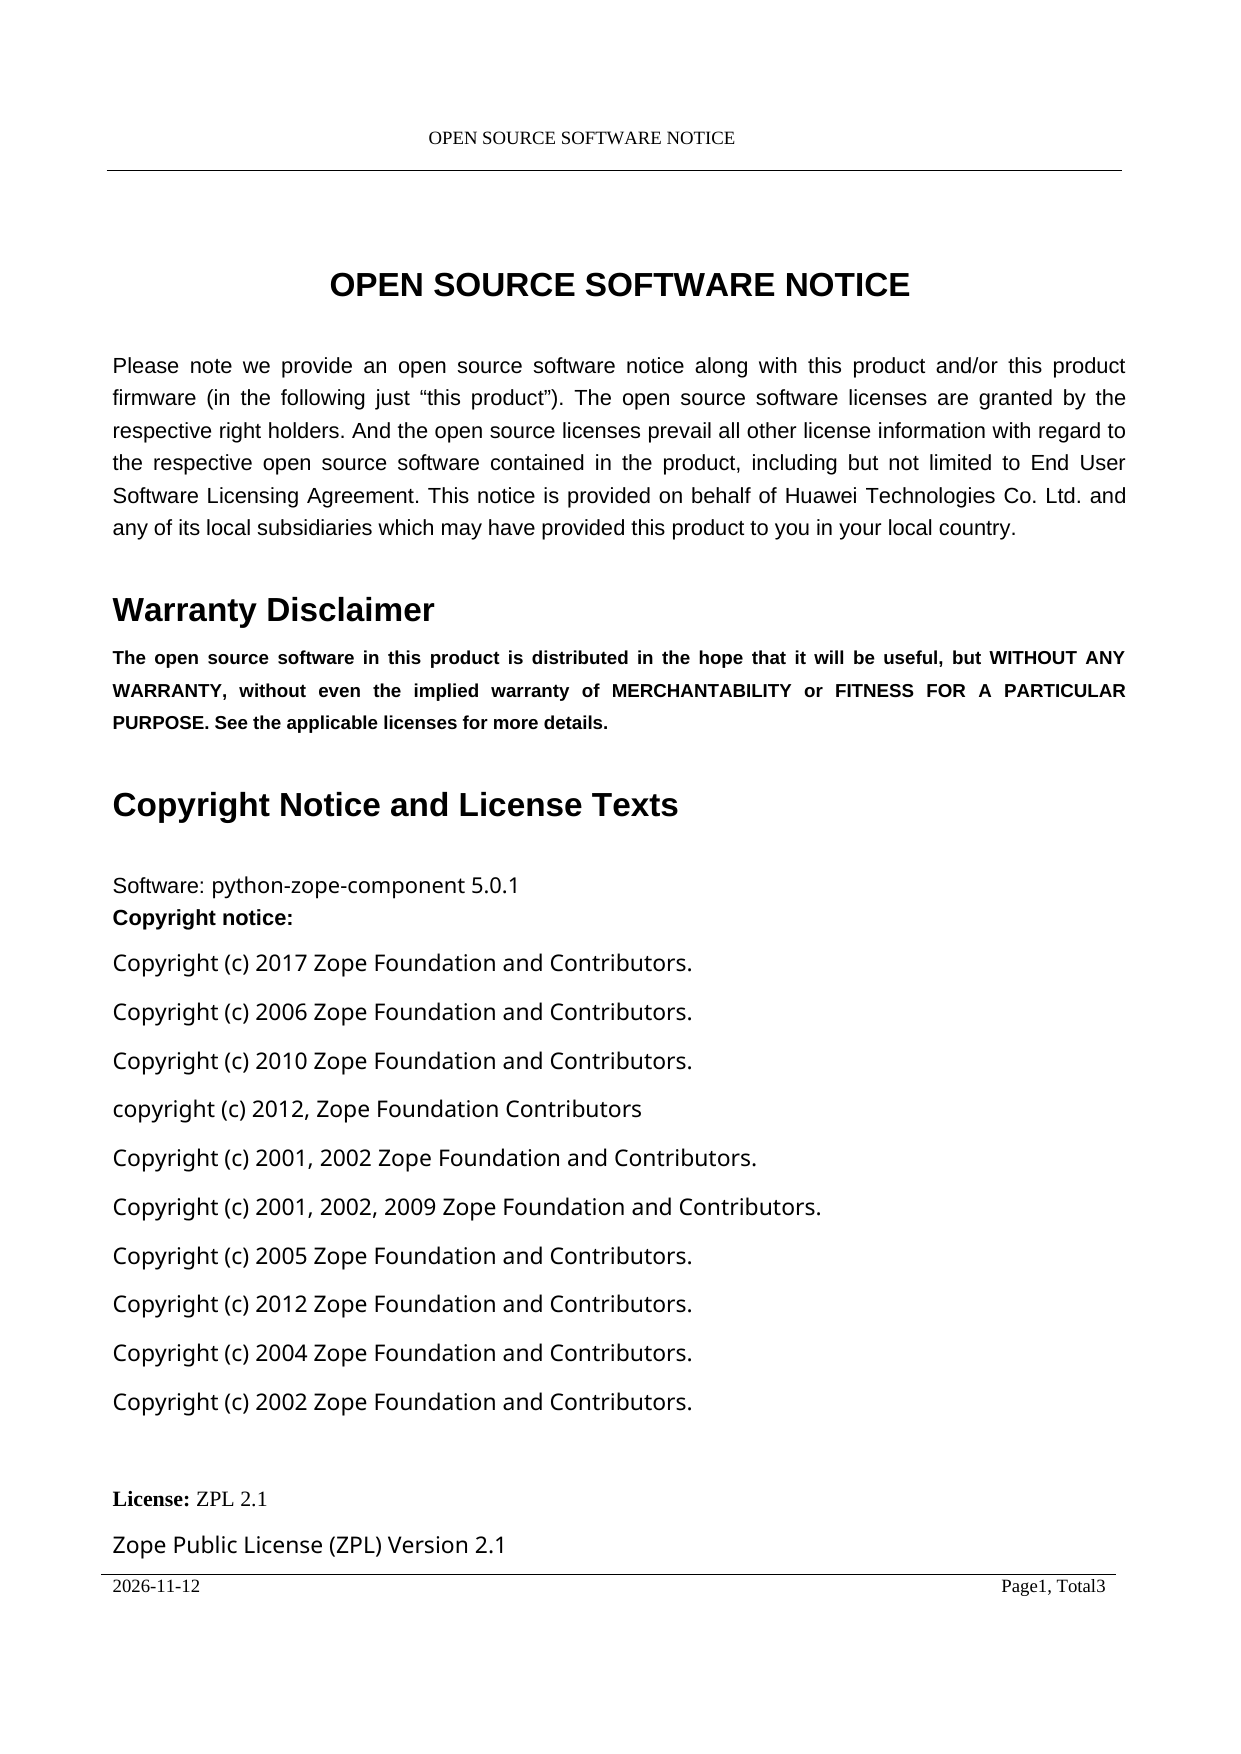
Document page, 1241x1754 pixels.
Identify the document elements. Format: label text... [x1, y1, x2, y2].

text The open source software in this product is distributed in the hope that it will be useful, but WITHOUT ANY WARRANTY, without even the implied warranty of MERCHANTABILITY or FITNESS FOR A PARTICULAR PURPOSE. See the applicable licenses for more details. [112, 641, 1128, 739]
text Copyright Notice and License Texts [112, 771, 1128, 836]
text Please note we provide an open source software notice along with this product and/or this product firmware (in the following just “this product”). The open source software licenses are granted by the respective right holders. And the open source licenses prevail all other license information with regard to the respective open source software contained in the product, including but not limited to End User Software Licensing Agreement. This notice is provided on behalf of Huawei Technologies Co. Ltd. and any of its local subsidiaries which may have provided this product to you in your local country. [112, 349, 1128, 544]
text Copyright notice: [112, 901, 1128, 934]
text Warranty Disclaimer [112, 576, 1128, 641]
text Zope Public License (ZPL) Version 2.1 [112, 1528, 1128, 1560]
text License: ZPL 2.1 [112, 1483, 1128, 1515]
text OPEN SOURCE SOFTWARE NOTICE [112, 251, 1128, 316]
text Copyright (c) 2017 Zope Foundation and Contributors. Copyright (c) 2006 Zope Foundation and Contributors. Copyright (c) 2010 Zope Foundation and Contributors. copyright (c) 2012, Zope Foundation Contributors Copyright (c) 2001, 2002 Zope Foundation and Contributors. Copyright (c) 2001, 2002, 2009 Zope Foundation and Contributors. Copyright (c) 2005 Zope Foundation and Contributors. Copyright (c) 2012 Zope Foundation and Contributors. Copyright (c) 2004 Zope Foundation and Contributors. Copyright (c) 2002 Zope Foundation and Contributors. [112, 947, 1128, 1467]
text Software: python-zope-component 5.0.1 [112, 869, 1128, 901]
